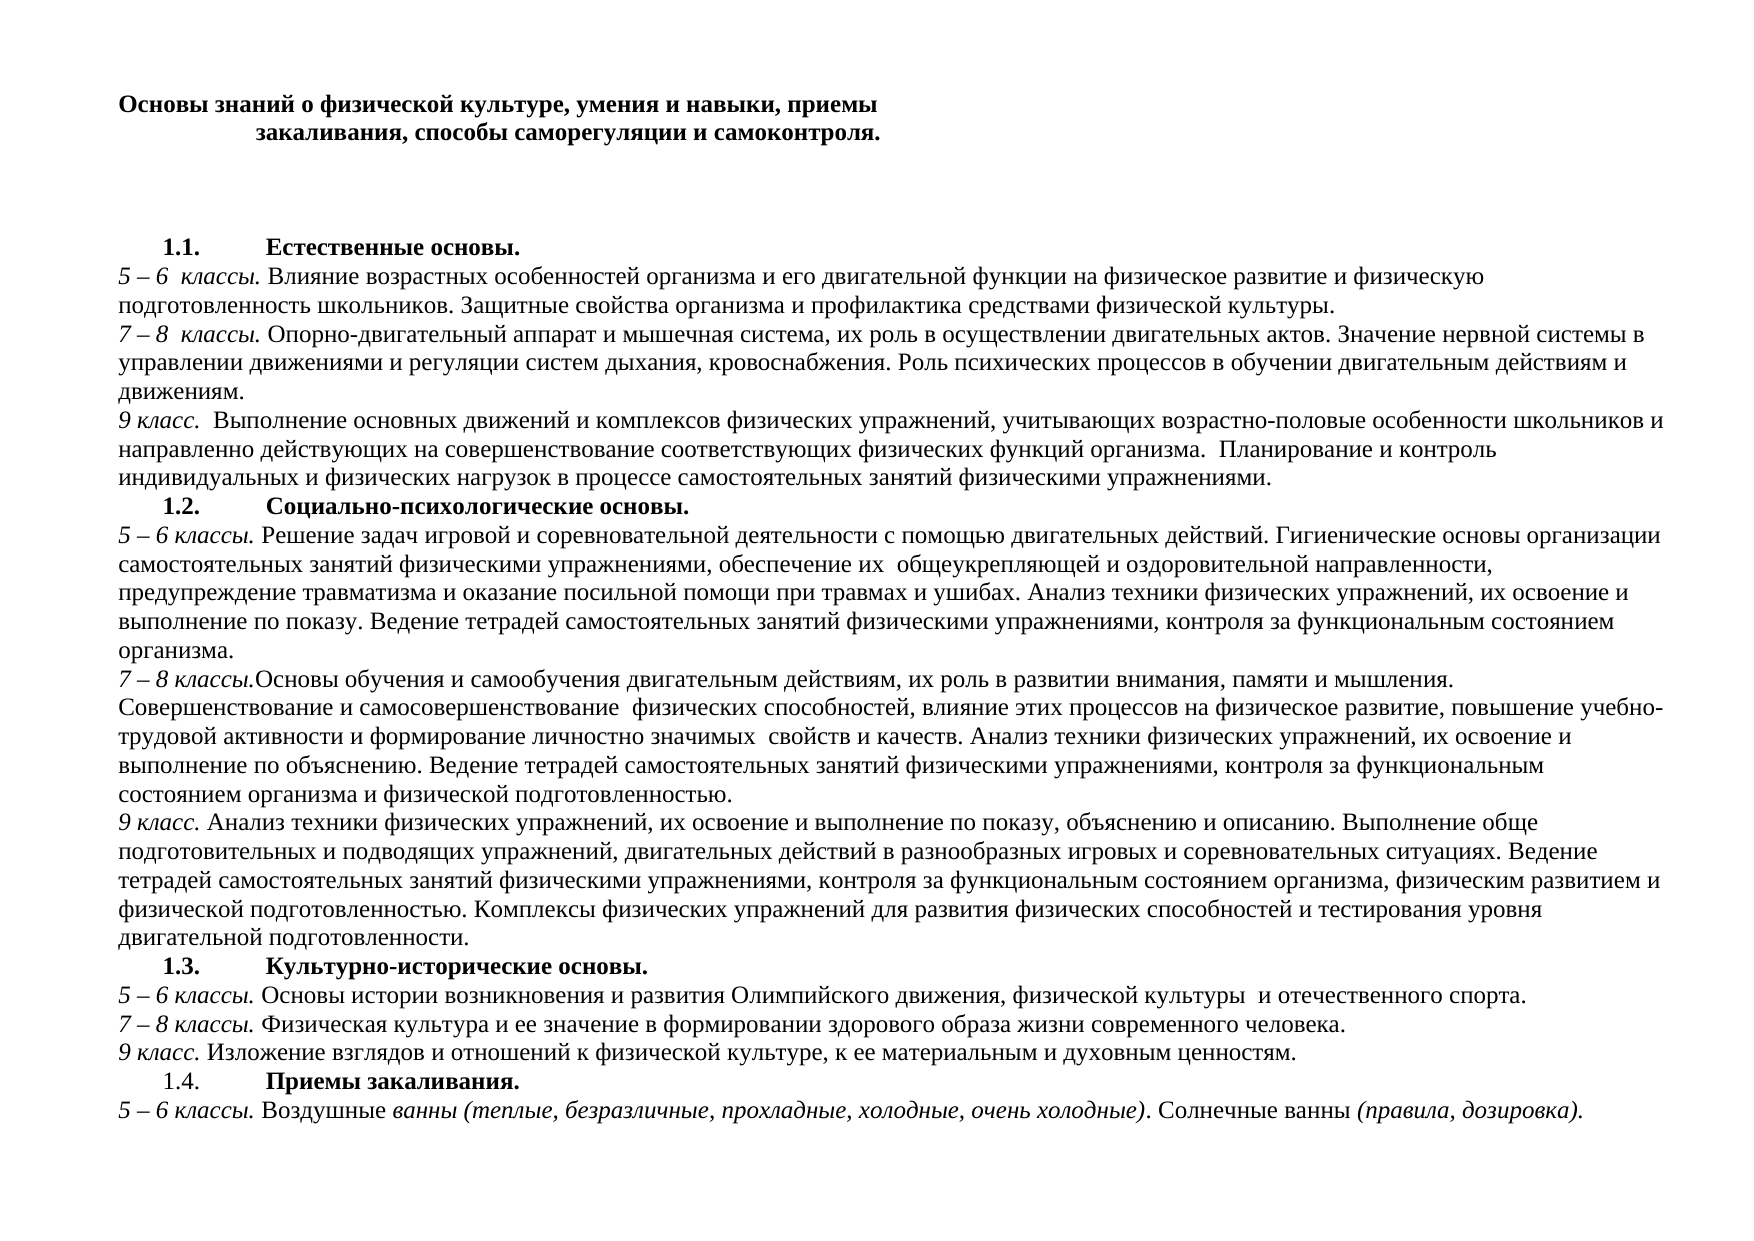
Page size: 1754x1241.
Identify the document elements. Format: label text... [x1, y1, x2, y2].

text Основы знаний о физической культуре, умения и навыки, приемы [118, 89, 1665, 117]
list Естественные основы. [162, 232, 1665, 261]
text 9 класс. Изложение взглядов и отношений к физической культуре, к ее материальным и духовным ценностям. [118, 1037, 1665, 1066]
list Социально-психологические основы. [162, 491, 1665, 520]
text 7 – 8 классы. Физическая культура и ее значение в формировании здорового образа жизни современного человека. [118, 1009, 1665, 1037]
text 5 – 6 классы. Основы истории возникновения и развития Олимпийского движения, физической культуры и отечественного спорта. [118, 980, 1665, 1009]
text 5 – 6 классы. Решение задач игровой и соревновательной деятельности с помощью двигательных действий. Гигиенические основы организации самостоятельных занятий физическими упражнениями, обеспечение их общеукрепляющей и оздоровительной направленности, предупреждение травматизма и оказание посильной помощи при травмах и ушибах. Анализ техники физических упражнений, их освоение и выполнение по показу. Ведение тетрадей самостоятельных занятий физическими упражнениями, контроля за функциональным состоянием организма. [118, 520, 1665, 664]
list Приемы закаливания. [162, 1066, 1665, 1095]
text 9 класс. Выполнение основных движений и комплексов физических упражнений, учитывающих возрастно-половые особенности школьников и направленно действующих на совершенствование соответствующих физических функций организма. Планирование и контроль индивидуальных и физических нагрузок в процессе самостоятельных занятий физическими упражнениями. [118, 405, 1665, 491]
list Культурно-исторические основы. [162, 951, 1665, 980]
text закаливания, способы саморегуляции и самоконтроля. [156, 117, 1665, 146]
text 5 – 6 классы. Влияние возрастных особенностей организма и его двигательной функции на физическое развитие и физическую подготовленность школьников. Защитные свойства организма и профилактика средствами физической культуры. [118, 261, 1665, 319]
text 9 класс. Анализ техники физических упражнений, их освоение и выполнение по показу, объяснению и описанию. Выполнение обще подготовительных и подводящих упражнений, двигательных действий в разнообразных игровых и соревновательных ситуациях. Ведение тетрадей самостоятельных занятий физическими упражнениями, контроля за функциональным состоянием организма, физическим развитием и физической подготовленностью. Комплексы физических упражнений для развития физических способностей и тестирования уровня двигательной подготовленности. [118, 807, 1665, 951]
text 7 – 8 классы.Основы обучения и самообучения двигательным действиям, их роль в развитии внимания, памяти и мышления. Совершенствование и самосовершенствование физических способностей, влияние этих процессов на физическое развитие, повышение учебно-трудовой активности и формирование личностно значимых свойств и качеств. Анализ техники физических упражнений, их освоение и выполнение по объяснению. Ведение тетрадей самостоятельных занятий физическими упражнениями, контроля за функциональным состоянием организма и физической подготовленностью. [118, 664, 1665, 807]
text 7 – 8 классы. Опорно-двигательный аппарат и мышечная система, их роль в осуществлении двигательных актов. Значение нервной системы в управлении движениями и регуляции систем дыхания, кровоснабжения. Роль психических процессов в обучении двигательным действиям и движениям. [118, 319, 1665, 405]
text 5 – 6 классы. Воздушные ванны (теплые, безразличные, прохладные, холодные, очень холодные). Солнечные ванны (правила, дозировка). [118, 1095, 1665, 1124]
